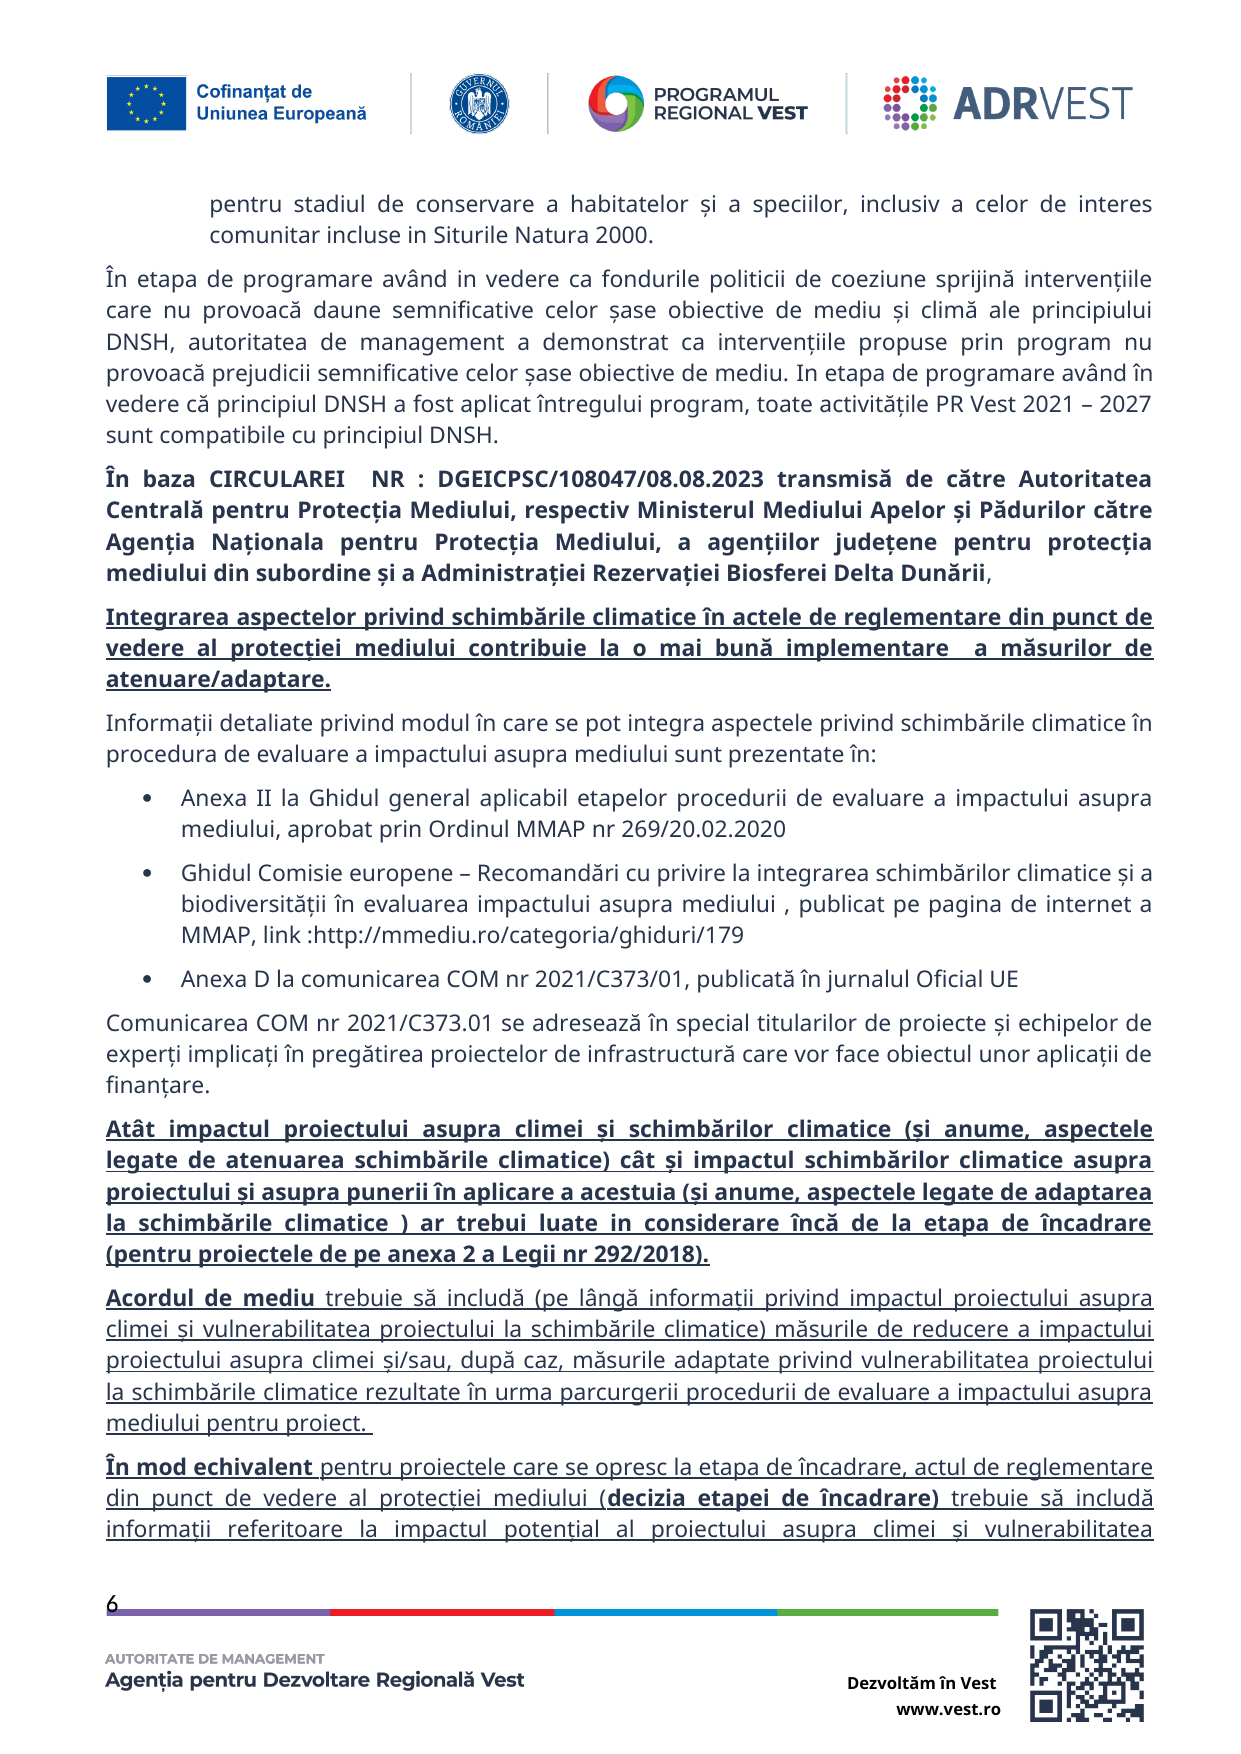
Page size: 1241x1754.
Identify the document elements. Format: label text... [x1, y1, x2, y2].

text Atât impactul proiectului asupra climei și schimbărilor climatice (și anume, aspectele legate de atenuarea schimbările climatice) cât și impactul schimbărilor climatice asupra proiectului și asupra punerii în aplicare a acestuia (și anume, aspectele legate de adaptarea la schimbările climatice ) ar trebui luate in considerare încă de la etapa de încadrare (pentru proiectele de pe anexa 2 a Legii nr 292/2018). [106, 1172, 1154, 1269]
list Anexa D la comunicarea COM nr 2021/C373/01, publicată în jurnalul Oficial UE [143, 963, 1154, 994]
text Integrarea aspectelor privind schimbările climatice în actele de reglementare din punct de vedere al protecției mediului contribuie la o mai bună implementare a măsurilor de atenuare/adaptare. [106, 600, 1154, 627]
list Anexa II la Ghidul general aplicabil etapelor procedurii de evaluare a impactului asupra mediului, aprobat prin Ordinul MMAP nr 269/20.02.2020 [143, 782, 1154, 844]
text Integrarea aspectelor privind schimbările climatice în actele de reglementare din punct de vedere al protecției mediului contribuie la o mai bună implementare a măsurilor de atenuare/adaptare. [106, 629, 1154, 658]
list Ghidul Comisie europene – Recomandări cu privire la integrarea schimbărilor climatice și a biodiversității în evaluarea impactului asupra mediului , publicat pe pagina de internet a MMAP, link :http://mmediu.ro/categoria/ghiduri/179 [143, 857, 1154, 950]
text Acordul de mediu trebuie să includă (pe lângă informații privind impactul proiectului asupra climei și vulnerabilitatea proiectului la schimbările climatice) măsurile de reducere a impactului proiectului asupra climei și/sau, după caz, măsurile adaptate privind vulnerabilitatea proiectului la schimbările climatice rezultate în urma parcurgerii procedurii de evaluare a impactului asupra mediului pentru proiect. [106, 1282, 1154, 1308]
picture [1021, 1600, 1153, 1731]
picture [105, 73, 1133, 134]
text Integrarea aspectelor privind schimbările climatice în actele de reglementare din punct de vedere al protecției mediului contribuie la o mai bună implementare a măsurilor de atenuare/adaptare. [106, 660, 1154, 694]
text Atât impactul proiectului asupra climei și schimbărilor climatice (și anume, aspectele legate de atenuarea schimbările climatice) cât și impactul schimbărilor climatice asupra proiectului și asupra punerii în aplicare a acestuia (și anume, aspectele legate de adaptarea la schimbările climatice ) ar trebui luate in considerare încă de la etapa de încadrare (pentru proiectele de pe anexa 2 a Legii nr 292/2018). [106, 1113, 1154, 1139]
text Comunicarea COM nr 2021/C373.01 se adresează în special titularilor de proiecte și echipelor de experți implicați în pregătirea proiectelor de infrastructură care vor face obiectul unor aplicații de finanțare. [106, 1007, 1154, 1100]
text În baza CIRCULAREI NR : DGEICPSC/108047/08.08.2023 transmisă de către Autoritatea Centrală pentru Protecția Mediului, respectiv Ministerul Mediului Apelor și Pădurilor către Agenția Naționala pentru Protecția Mediului, a agențiilor județene pentru protecția mediului din subordine și a Administrației Rezervației Biosferei Delta Dunării, [106, 463, 1154, 588]
text Acordul de mediu trebuie să includă (pe lângă informații privind impactul proiectului asupra climei și vulnerabilitatea proiectului la schimbările climatice) măsurile de reducere a impactului proiectului asupra climei și/sau, după caz, măsurile adaptate privind vulnerabilitatea proiectului la schimbările climatice rezultate în urma parcurgerii procedurii de evaluare a impactului asupra mediului pentru proiect. [106, 1310, 1154, 1339]
text Atât impactul proiectului asupra climei și schimbărilor climatice (și anume, aspectele legate de atenuarea schimbările climatice) cât și impactul schimbărilor climatice asupra proiectului și asupra punerii în aplicare a acestuia (și anume, aspectele legate de adaptarea la schimbările climatice ) ar trebui luate in considerare încă de la etapa de încadrare (pentru proiectele de pe anexa 2 a Legii nr 292/2018). [106, 1141, 1154, 1171]
text În etapa de programare având in vedere ca fondurile politicii de coeziune sprijină intervențiile care nu provoacă daune semnificative celor șase obiective de mediu și climă ale principiului DNSH, autoritatea de management a demonstrat ca intervențiile propuse prin program nu provoacă prejudicii semnificative celor șase obiective de mediu. In etapa de programare având în vedere că principiul DNSH a fost aplicat întregului program, toate activitățile PR Vest 2021 – 2027 sunt compatibile cu principiul DNSH. [106, 263, 1154, 450]
text Acordul de mediu trebuie să includă (pe lângă informații privind impactul proiectului asupra climei și vulnerabilitatea proiectului la schimbările climatice) măsurile de reducere a impactului proiectului asupra climei și/sau, după caz, măsurile adaptate privind vulnerabilitatea proiectului la schimbările climatice rezultate în urma parcurgerii procedurii de evaluare a impactului asupra mediului pentru proiect. [106, 1341, 1154, 1371]
text Informații detaliate privind modul în care se pot integra aspectele privind schimbările climatice în procedura de evaluare a impactului asupra mediului sunt prezentate în: [106, 707, 1154, 769]
text Acordul de mediu trebuie să includă (pe lângă informații privind impactul proiectului asupra climei și vulnerabilitatea proiectului la schimbările climatice) măsurile de reducere a impactului proiectului asupra climei și/sau, după caz, măsurile adaptate privind vulnerabilitatea proiectului la schimbările climatice rezultate în urma parcurgerii procedurii de evaluare a impactului asupra mediului pentru proiect. [106, 1372, 1154, 1438]
